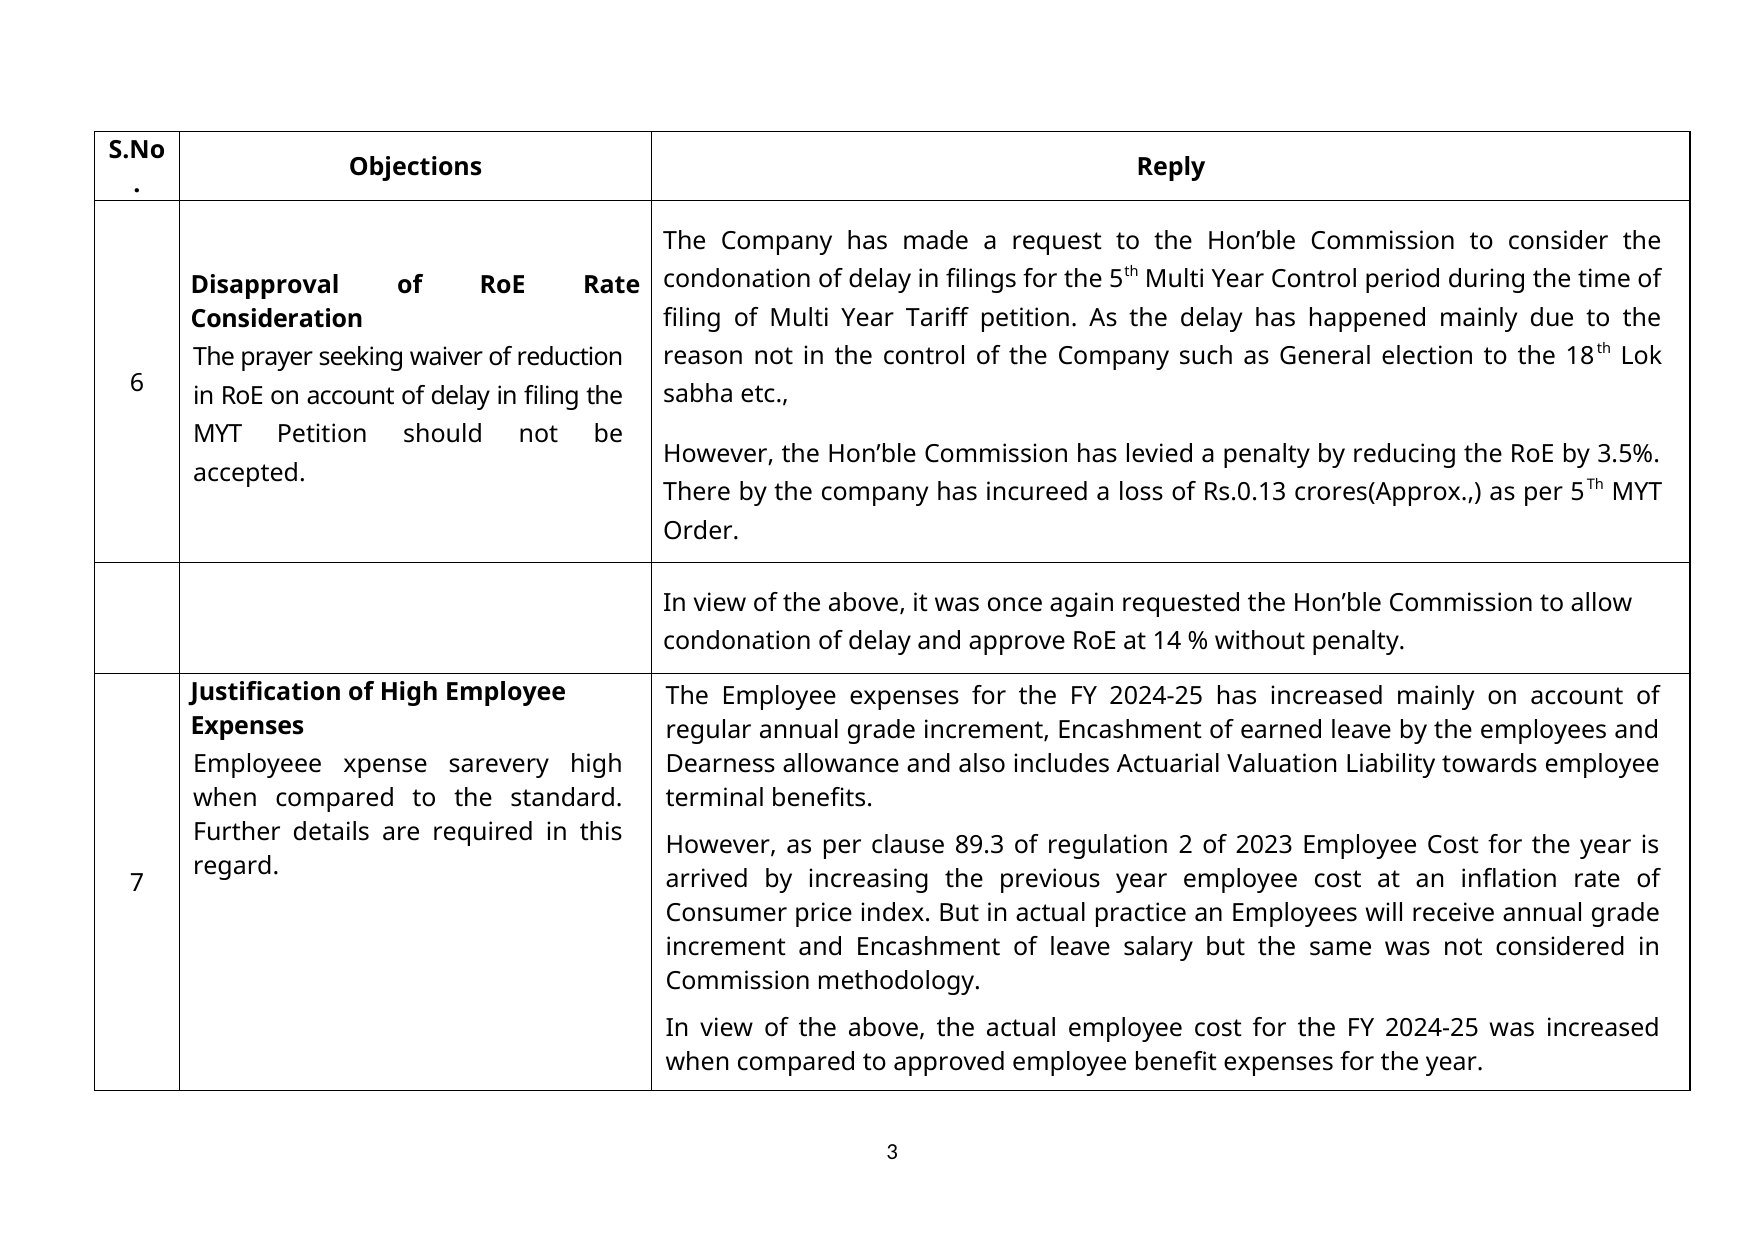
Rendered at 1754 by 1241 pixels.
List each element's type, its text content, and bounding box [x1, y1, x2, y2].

table_cell [95, 563, 179, 673]
table_cell 6 [95, 201, 179, 562]
table_cell The Employee expenses for the FY 2024-25 has increased mainly on account of regular annual grade increment, Encashment of earned leave by the employees and Dearness allowance and also includes Actuarial Valuation Liability towards employee terminal benefits. However, as per clause 89.3 of regulation 2 of 2023 Employee Cost for the year is arrived by increasing the previous year employee cost at an inflation rate of Consumer price index. But in actual practice an Employees will receive annual grade increment and Encashment of leave salary but the same was not considered in Commission methodology. In view of the above, the actual employee cost for the FY 2024-25 was increased when compared to approved employee benefit expenses for the year. [652, 674, 1689, 1090]
table_cell Justification of High Employee Expenses Employeee xpense sarevery high when compared to the standard. Further details are required in this regard. [180, 674, 651, 1090]
table_cell The Company has made a request to the Hon’ble Commission to consider the condonation of delay in filings for the 5th Multi Year Control period during the time of filing of Multi Year Tariff petition. As the delay has happened mainly due to the reason not in the control of the Company such as General election to the 18th Lok sabha etc., However, the Hon’ble Commission has levied a penalty by reducing the RoE by 3.5%. There by the company has incureed a loss of Rs.0.13 crores(Approx.,) as per 5Th MYT Order. [652, 201, 1689, 562]
table_cell In view of the above, it was once again requested the Hon’ble Commission to allow condonation of delay and approve RoE at 14 % without penalty. [652, 563, 1689, 673]
table_cell 7 [95, 674, 179, 1090]
table_header Objections [180, 132, 651, 200]
table_cell [180, 563, 651, 673]
table_cell Disapproval of RoE Rate Consideration The prayer seeking waiver of reduction in RoE on account of delay in filing the MYT Petition should not be accepted. [180, 201, 651, 562]
table_header Reply [652, 132, 1689, 200]
table_header S.No. [95, 132, 179, 200]
